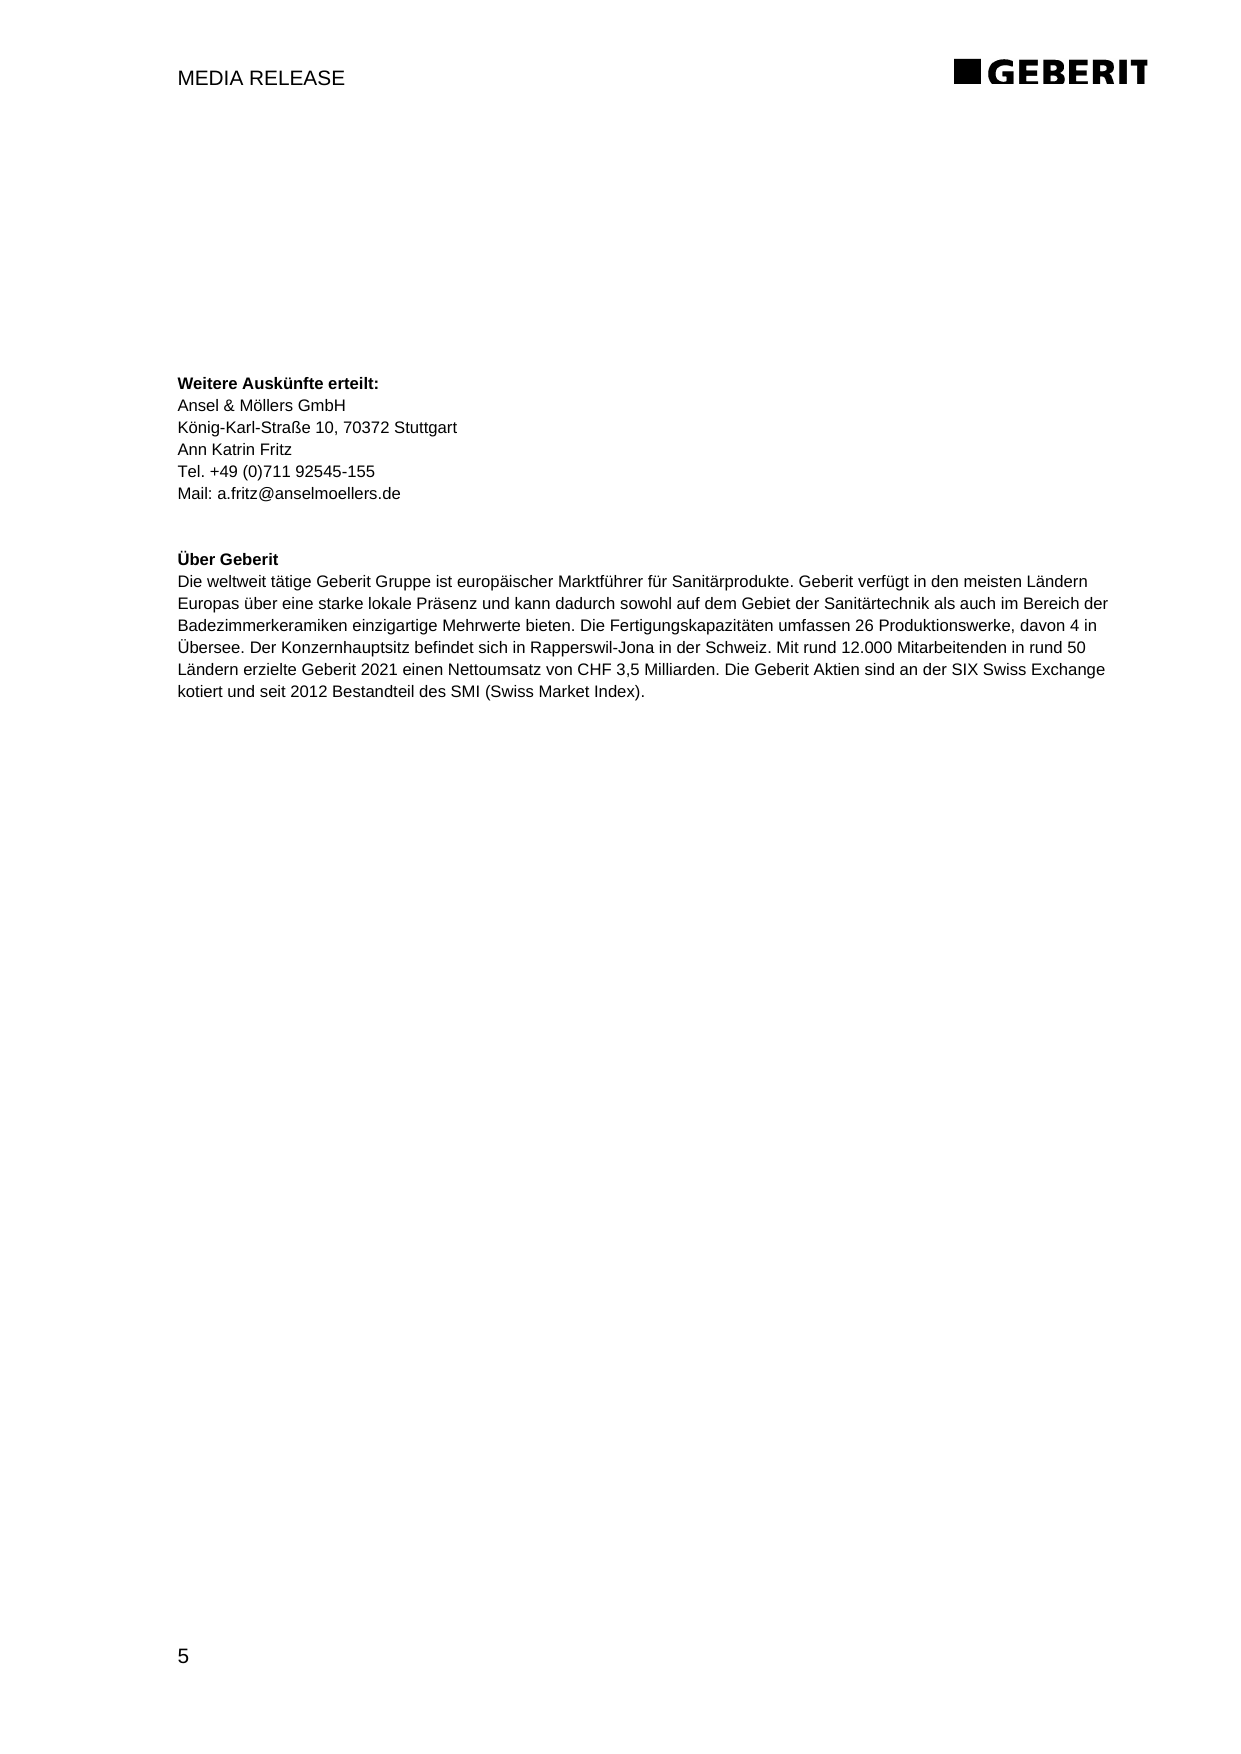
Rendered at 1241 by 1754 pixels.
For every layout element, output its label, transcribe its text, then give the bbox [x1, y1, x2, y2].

picture [953, 58, 1148, 84]
text Die weltweit tätige Geberit Gruppe ist europäischer Marktführer für Sanitärprodukte. Geberit verfügt in den meisten Ländern Europas über eine starke lokale Präsenz und kann dadurch sowohl auf dem Gebiet der Sanitärtechnik als auch im Bereich der Badezimmerkeramiken einzigartige Mehrwerte bieten. Die Fertigungskapazitäten umfassen 26 Produktionswerke, davon 4 in Übersee. Der Konzernhauptsitz befindet sich in Rapperswil-Jona in der Schweiz. Mit rund 12.000 Mitarbeitenden in rund 50 Ländern erzielte Geberit 2021 einen Nettoumsatz von CHF 3,5 Milliarden. Die Geberit Aktien sind an der SIX Swiss Exchange kotiert und seit 2012 Bestandteil des SMI (Swiss Market Index). [177, 572, 1152, 701]
text Weitere Auskünfte erteilt: [177, 374, 1152, 393]
text Über Geberit [177, 550, 1152, 569]
text Ansel & Möllers GmbH König-Karl-Straße 10, 70372 Stuttgart Ann Katrin Fritz Tel. +49 (0)711 92545-155 [177, 396, 1152, 481]
text Mail: a.fritz@anselmoellers.de [177, 484, 1152, 503]
